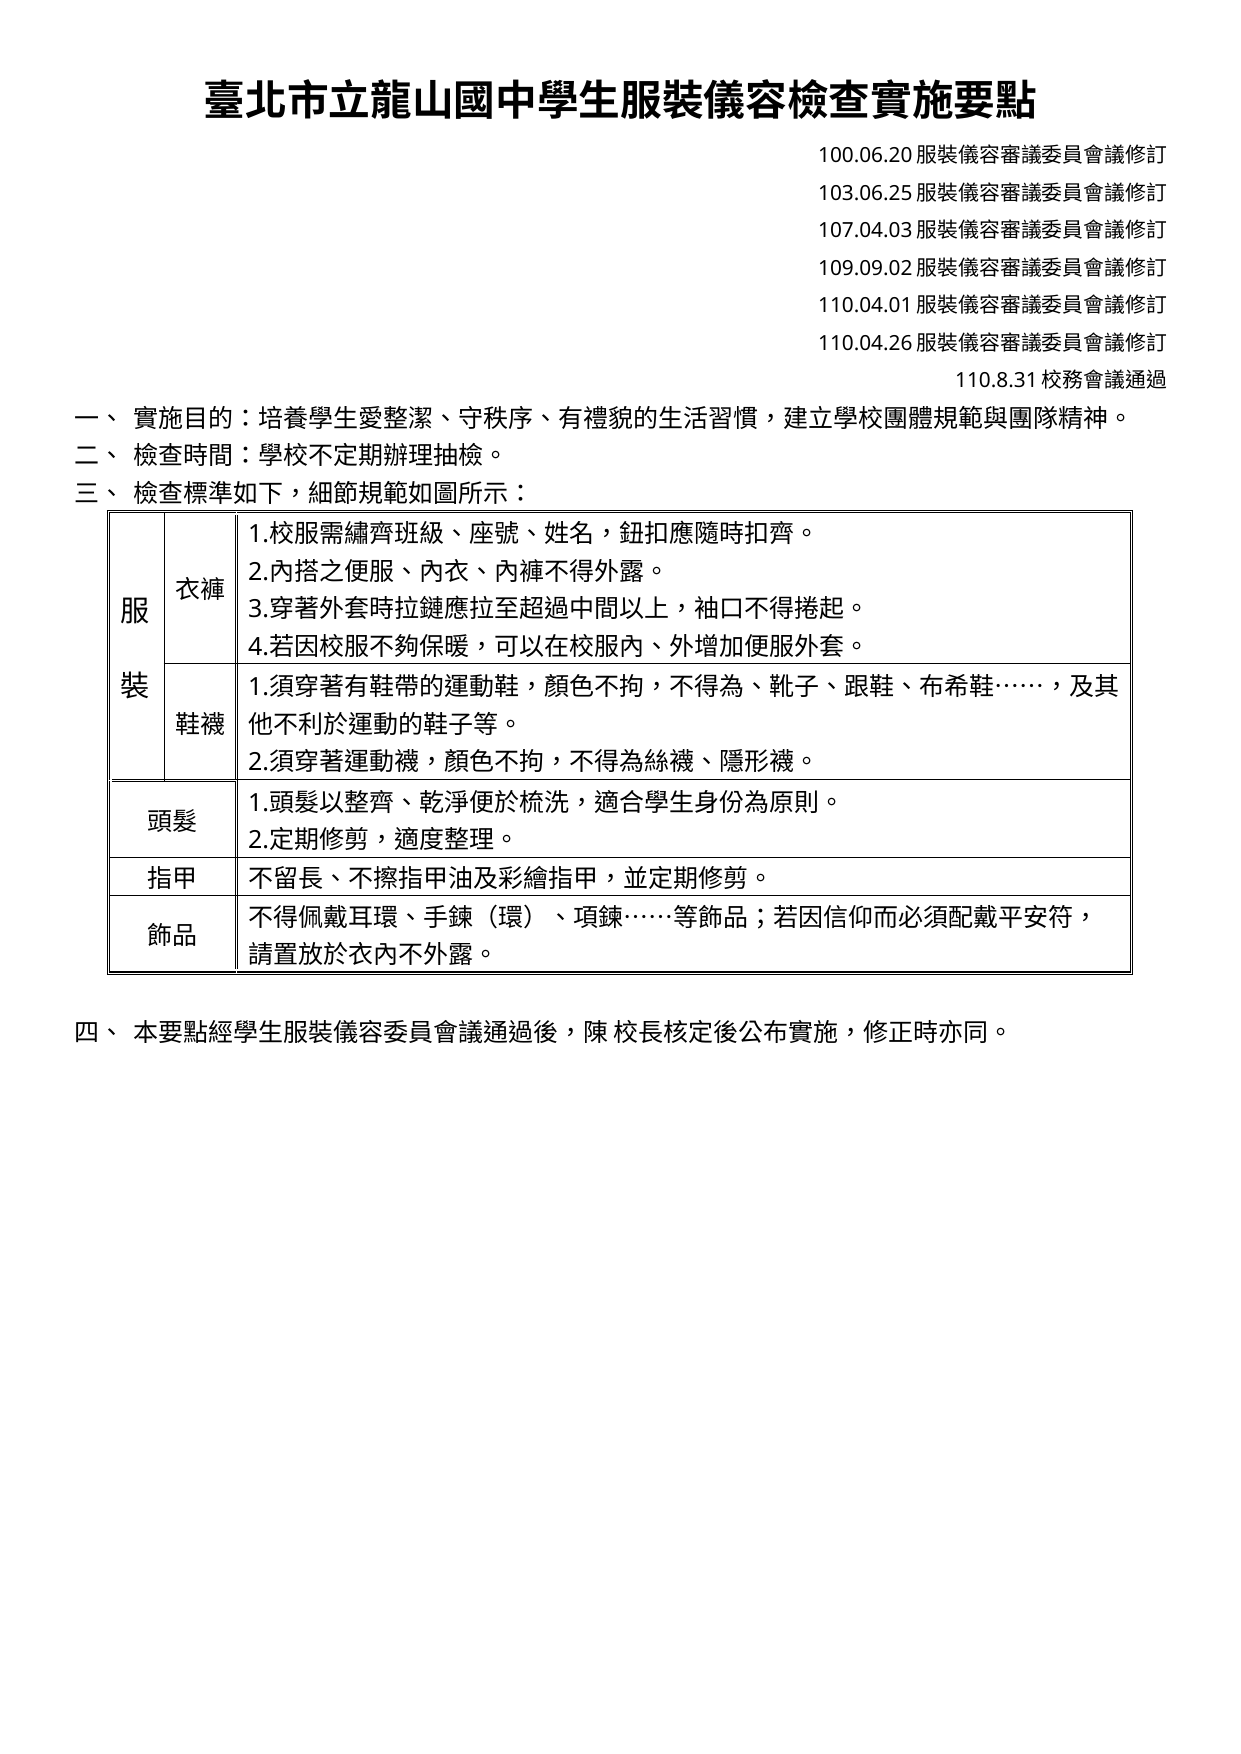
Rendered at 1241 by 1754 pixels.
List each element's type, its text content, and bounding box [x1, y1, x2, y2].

text 100.06.20服裝儀容審議委員會議修訂 [74, 135, 1167, 172]
text 臺北市立龍山國中學生服裝儀容檢查實施要點 [74, 60, 1167, 135]
text 109.09.02服裝儀容審議委員會議修訂 [74, 247, 1167, 285]
table_cell 指甲 [110, 858, 235, 895]
table_header 服裝 [110, 513, 164, 779]
text 107.04.03服裝儀容審議委員會議修訂 [74, 210, 1167, 247]
table_cell 飾品 [110, 896, 237, 971]
text 110.8.31校務會議通過 [74, 360, 1167, 397]
text 103.06.25服裝儀容審議委員會議修訂 [74, 172, 1167, 210]
list 實施目的：培養學生愛整潔、守秩序、有禮貌的生活習慣，建立學校團體規範與團隊精神。 [74, 397, 1167, 435]
table_cell 頭髮 [110, 779, 235, 857]
text 110.04.01服裝儀容審議委員會議修訂 [74, 285, 1167, 322]
table_cell 不留長、不擦指甲油及彩繪指甲，並定期修剪。 [238, 858, 1130, 895]
text 110.04.26服裝儀容審議委員會議修訂 [74, 322, 1167, 360]
list 檢查時間：學校不定期辦理抽檢。 [74, 435, 1167, 472]
table_header 衣褲 [164, 511, 237, 663]
table_cell 不得佩戴耳環、手鍊（環）、項鍊……等飾品；若因信仰而必須配戴平安符，請置放於衣內不外露。 [237, 896, 1130, 971]
table_header 1.校服需繡齊班級、座號、姓名，鈕扣應隨時扣齊。 2.內搭之便服、內衣、內褲不得外露。 3.穿著外套時拉鏈應拉至超過中間以上，袖口不得捲起。 4.若因校服不夠保暖，可以在校服內、外增加便服外套。 [237, 513, 1130, 663]
table_cell 鞋襪 [165, 664, 235, 779]
list 檢查標準如下，細節規範如圖所示： [74, 472, 1167, 510]
list 本要點經學生服裝儀容委員會議通過後，陳 校長核定後公布實施，修正時亦同。 [74, 1012, 1167, 1049]
table_cell 1.頭髮以整齊、乾淨便於梳洗，適合學生身份為原則。 2.定期修剪，適度整理。 [238, 780, 1130, 857]
table_cell 1.須穿著有鞋帶的運動鞋，顏色不拘，不得為、靴子、跟鞋、布希鞋……，及其他不利於運動的鞋子等。 2.須穿著運動襪，顏色不拘，不得為絲襪、隱形襪。 [238, 664, 1130, 779]
